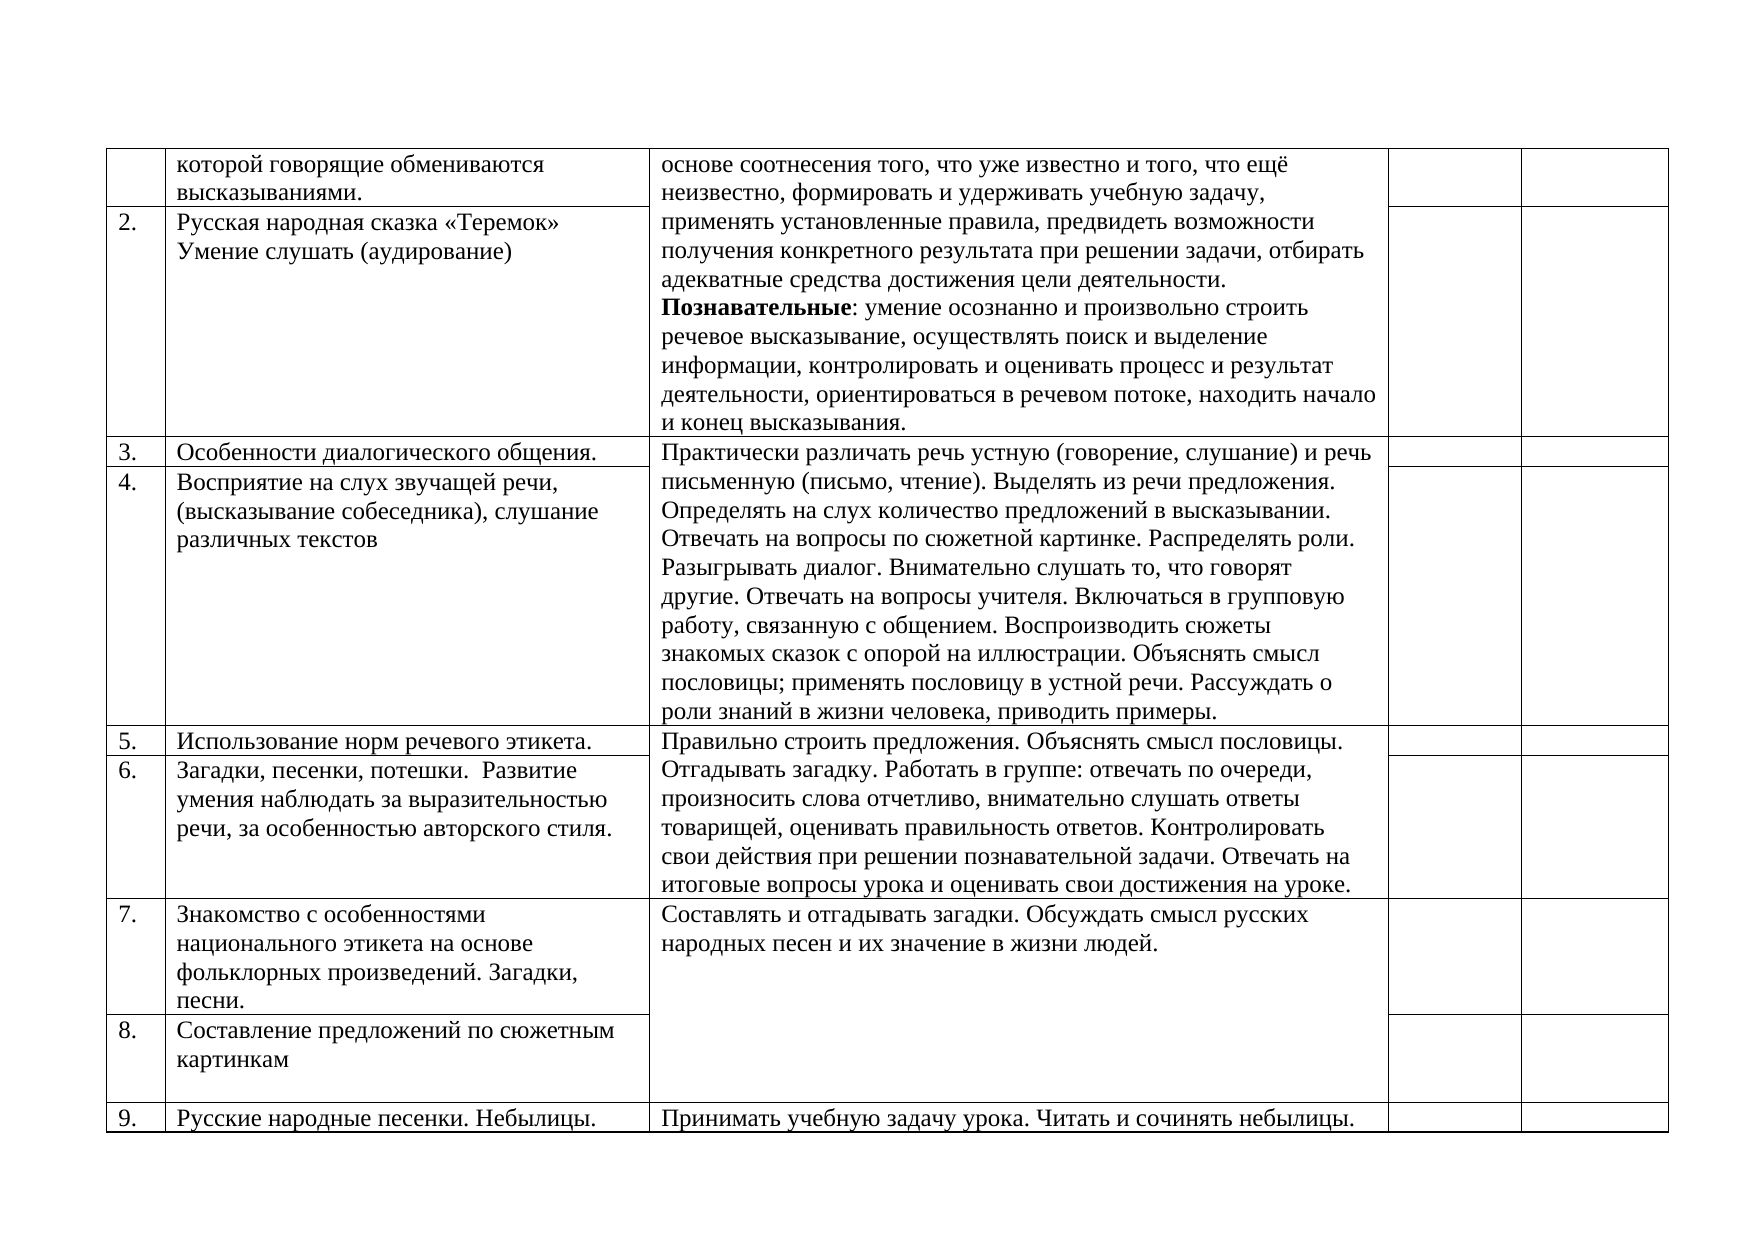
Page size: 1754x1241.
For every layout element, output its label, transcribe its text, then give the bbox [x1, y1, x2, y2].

table_cell Загадки, песенки, потешки. Развитие умения наблюдать за выразительностью речи, за особенностью авторского стиля. [166, 756, 649, 898]
table_cell Правильно строить предложения. Объяснять смысл пословицы. Отгадывать загадку. Работать в группе: отвечать по очереди, произносить слова отчетливо, внимательно слушать ответы товарищей, оценивать правильность ответов. Контролировать свои действия при решении познавательной задачи. Отвечать на итоговые вопросы урока и оценивать свои достижения на уроке. [650, 726, 1388, 898]
table_cell [107, 207, 165, 436]
table_cell [1522, 437, 1668, 466]
table_cell Практически различать речь устную (говорение, слушание) и речь письменную (письмо, чтение). Выделять из речи предложения. Определять на слух количество предложений в высказывании. Отвечать на вопросы по сюжетной картинке. Распределять роли. Разыгрывать диалог. Внимательно слушать то, что говорят другие. Отвечать на вопросы учителя. Включаться в групповую работу, связанную с общением. Воспроизводить сюжеты знакомых сказок с опорой на иллюстрации. Объяснять смысл пословицы; применять пословицу в устной речи. Рассуждать о роли знаний в жизни человека, приводить примеры. [650, 437, 1388, 725]
table_cell [1522, 1015, 1668, 1102]
table_cell [1389, 207, 1521, 436]
table_cell [107, 1103, 165, 1131]
table_cell [1522, 149, 1668, 206]
table_cell [107, 437, 165, 466]
table_cell Особенности диалогического общения. [166, 437, 649, 466]
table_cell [166, 149, 649, 206]
table_cell Составлять и отгадывать загадки. Обсуждать смысл русских народных песен и их значение в жизни людей. [650, 899, 1388, 1102]
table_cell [650, 149, 1388, 436]
table_cell Восприятие на слух звучащей речи, (высказывание собеседника), слушание различных текстов [166, 467, 649, 725]
table_cell [1389, 467, 1521, 725]
table_cell [107, 756, 165, 898]
table_cell [1522, 756, 1668, 898]
table_cell [1522, 467, 1668, 725]
table_cell Русская народная сказка «Теремок» Умение слушать (аудирование) [166, 207, 649, 436]
table_cell Знакомство с особенностями национального этикета на основе фольклорных произведений. Загадки, песни. [166, 899, 649, 1014]
table_cell [1522, 1103, 1668, 1131]
table_cell [1389, 899, 1521, 1014]
table_cell [1522, 726, 1668, 754]
table_cell [1389, 1015, 1521, 1102]
table_cell Составление предложений по сюжетным картинкам [166, 1015, 649, 1102]
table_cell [166, 1103, 649, 1131]
table_cell [1389, 726, 1521, 754]
table_cell [1389, 437, 1521, 466]
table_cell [650, 1103, 1388, 1131]
table_cell [1389, 149, 1521, 206]
table_cell Использование норм речевого этикета. [166, 726, 649, 754]
table_cell [107, 899, 165, 1014]
table_cell [1389, 756, 1521, 898]
table_cell [107, 467, 165, 725]
table_cell [107, 149, 165, 206]
table_cell [107, 1015, 165, 1102]
table_cell [107, 726, 165, 754]
table_cell [1389, 1103, 1521, 1131]
table_cell [1522, 207, 1668, 436]
table_cell [1522, 899, 1668, 1014]
